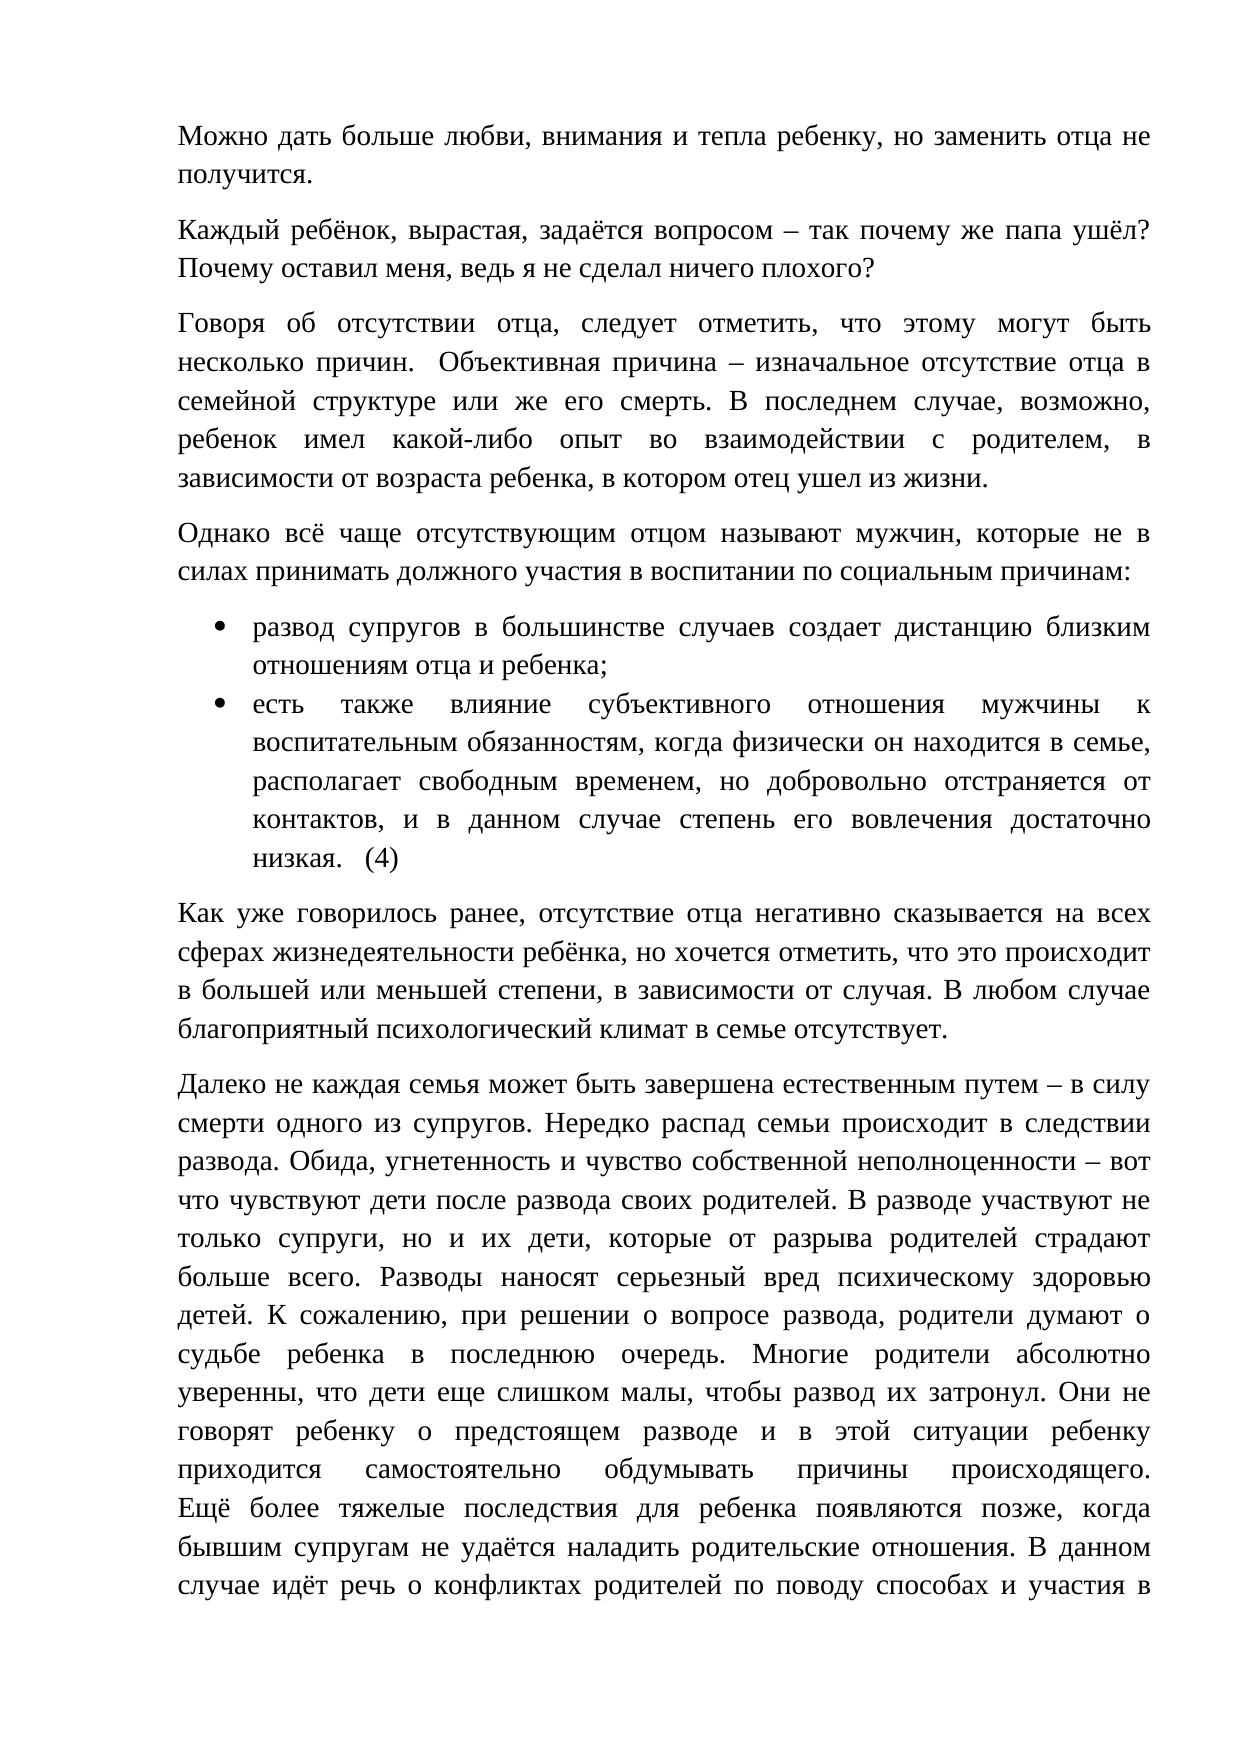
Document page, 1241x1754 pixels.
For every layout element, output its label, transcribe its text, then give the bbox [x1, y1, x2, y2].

list развод супругов в большинстве случаев создает дистанцию близким отношениям отца и ребенка; [215, 609, 1152, 681]
list есть также влияние субъективного отношения мужчины к воспитательным обязанностям, когда физически он находится в семье, располагает свободным временем, но добровольно отстраняется от контактов, и в данном случае степень его вовлечения достаточно низкая. (4) [215, 686, 1152, 874]
text Однако всё чаще отсутствующим отцом называют мужчин, которые не в силах принимать должного участия в воспитании по социальным причинам: [177, 515, 1152, 587]
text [177, 1066, 1152, 1601]
text Говоря об отсутствии отца, следует отметить, что этому могут быть несколько причин. Объективная причина – изначальное отсутствие отца в семейной структуре или же его смерть. В последнем случае, возможно, ребенок имел какой-либо опыт во взаимодействии с родителем, в зависимости от возраста ребенка, в котором отец ушел из жизни. [177, 306, 1152, 493]
text Каждый ребёнок, вырастая, задаётся вопросом – так почему же папа ушёл? Почему оставил меня, ведь я не сделал ничего плохого? [177, 212, 1152, 284]
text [177, 118, 1152, 190]
text Как уже говорилось ранее, отсутствие отца негативно сказывается на всех сферах жизнедеятельности ребёнка, но хочется отметить, что это происходит в большей или меньшей степени, в зависимости от случая. В любом случае благоприятный психологический климат в семье отсутствует. [177, 895, 1152, 1044]
